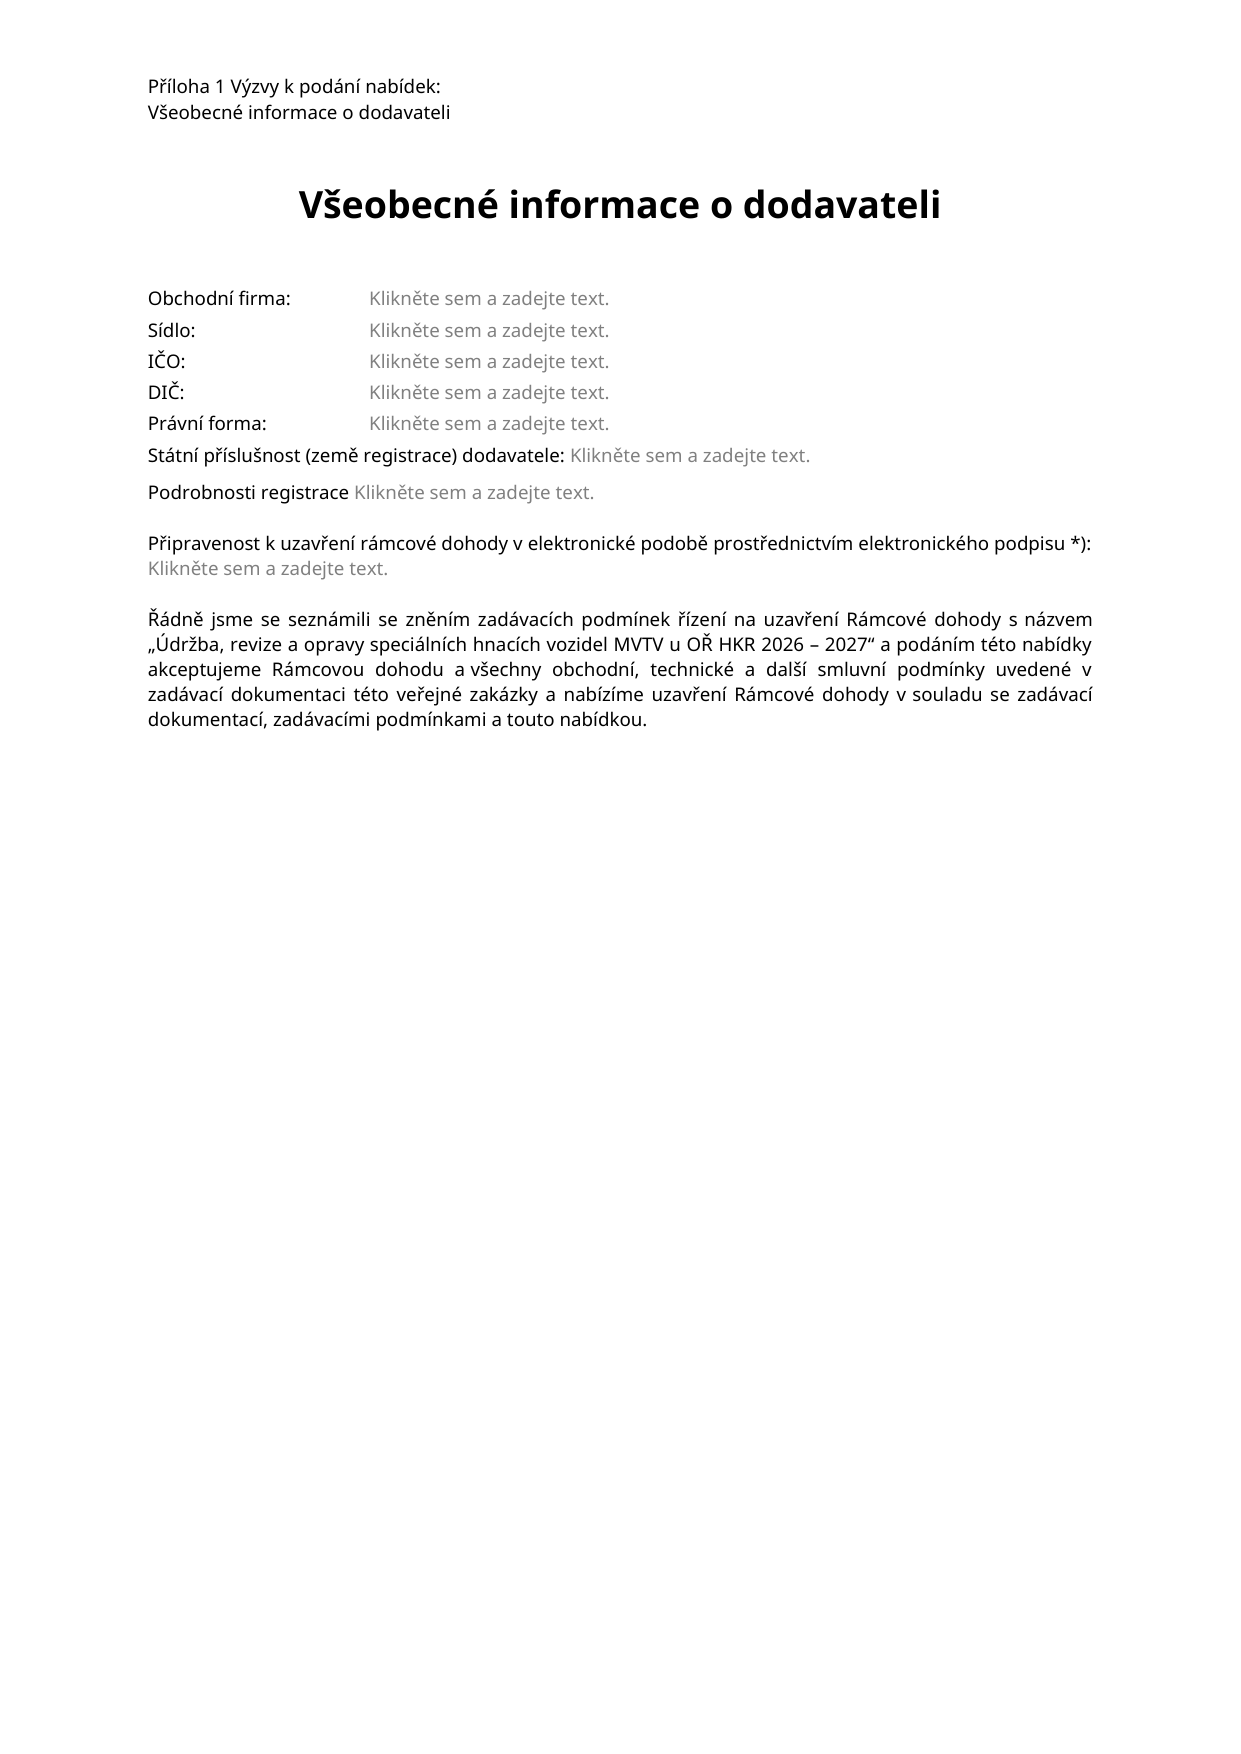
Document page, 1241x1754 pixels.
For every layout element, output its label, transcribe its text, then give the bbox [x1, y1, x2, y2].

text Podrobnosti registrace [148, 479, 1093, 504]
text Řádně jsme se seznámili se zněním zadávacích podmínek řízení na uzavření Rámcové dohody s názvem „Údržba, revize a opravy speciálních hnacích vozidel MVTV u OŘ HKR 2026 – 2027“ a podáním této nabídky akceptujeme Rámcovou dohodu a všechny obchodní, technické a další smluvní podmínky uvedené v zadávací dokumentaci této veřejné zakázky a nabízíme uzavření Rámcové dohody v souladu se zadávací dokumentací, zadávacími podmínkami a touto nabídkou. [148, 606, 1093, 731]
title Všeobecné informace o dodavateli [148, 178, 1093, 229]
text Sídlo: [148, 317, 1093, 342]
text IČO: [148, 348, 1093, 373]
text Obchodní firma: [148, 286, 1093, 311]
text DIČ: [148, 379, 1093, 404]
text Státní příslušnost (země registrace) dodavatele: [148, 442, 1093, 467]
text Připravenost k uzavření rámcové dohody v elektronické podobě prostřednictvím elektronického podpisu *): [148, 530, 1093, 581]
text Právní forma: [148, 411, 1093, 436]
